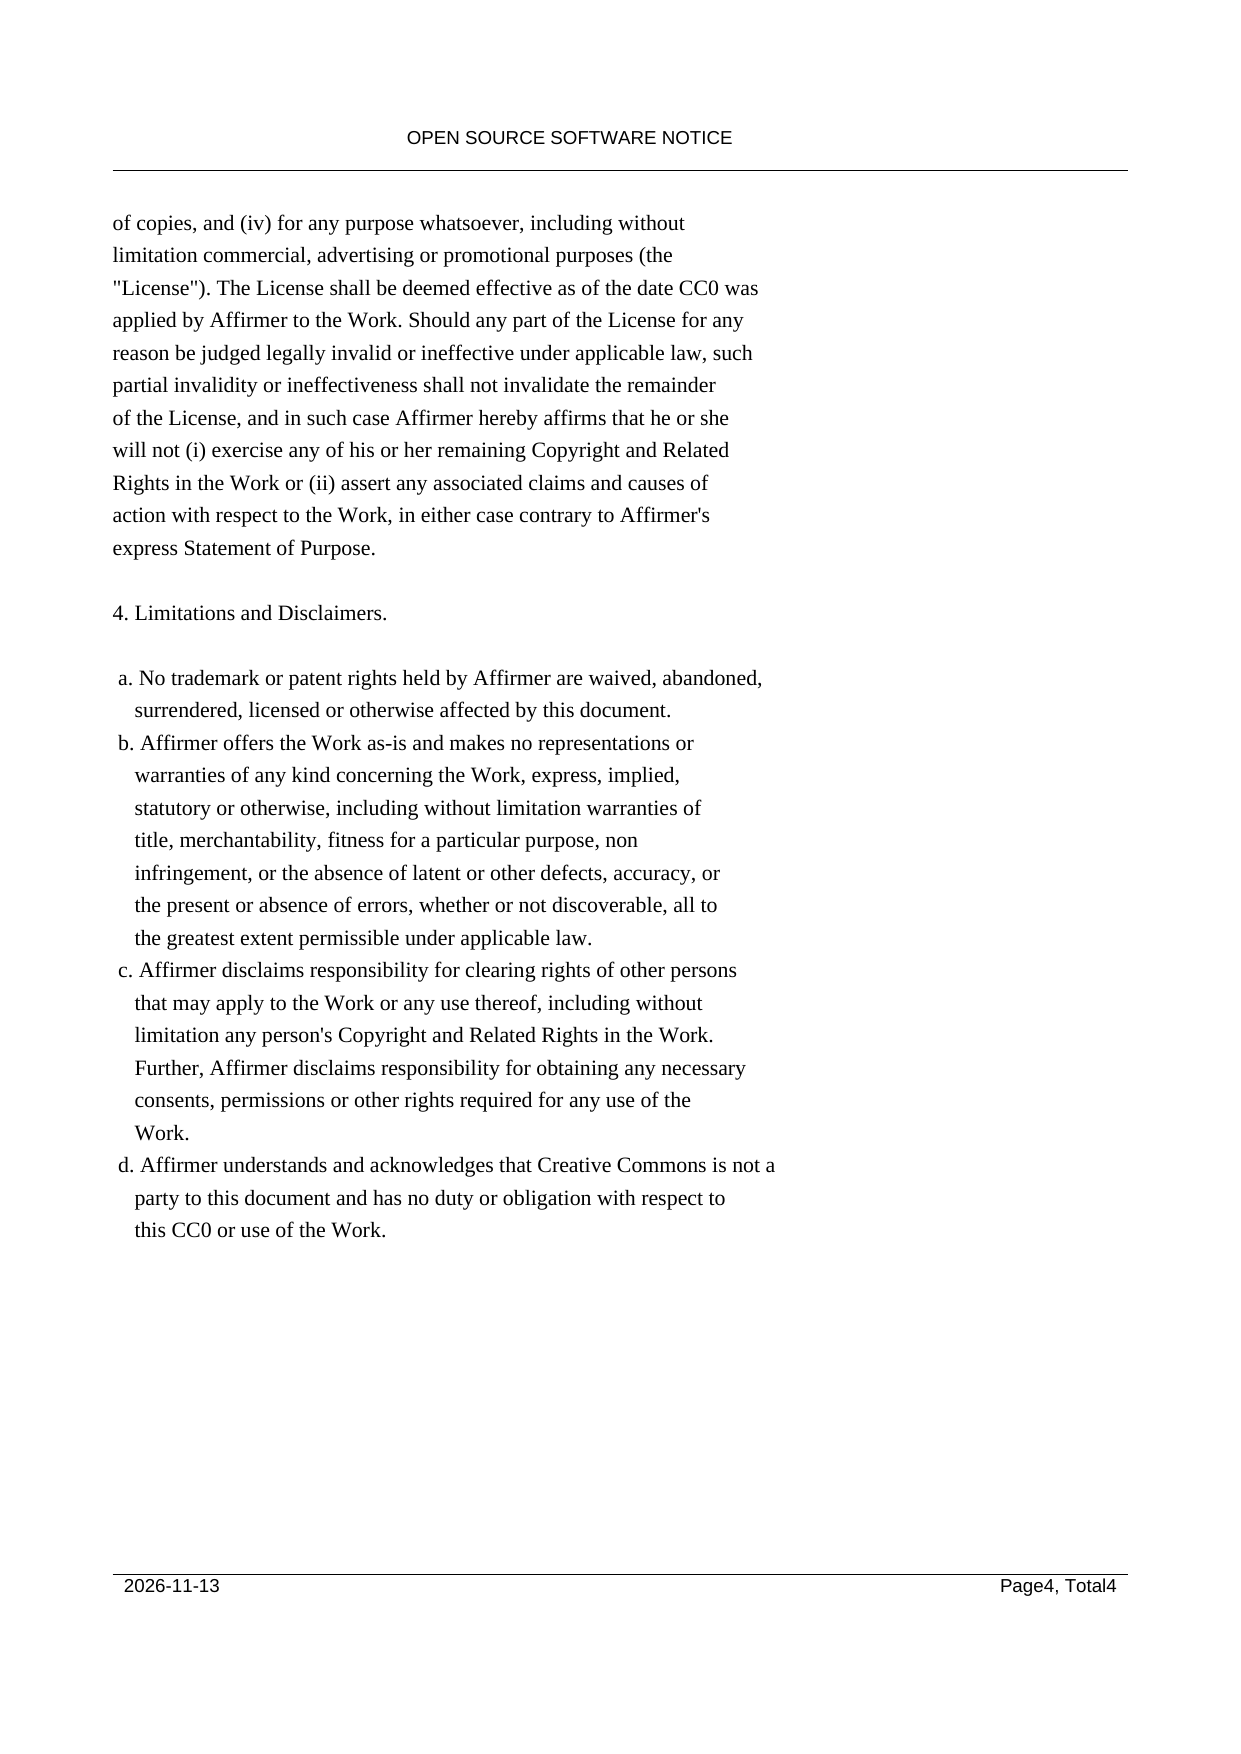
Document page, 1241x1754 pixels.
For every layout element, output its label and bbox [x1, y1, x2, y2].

text [112, 206, 1128, 1246]
